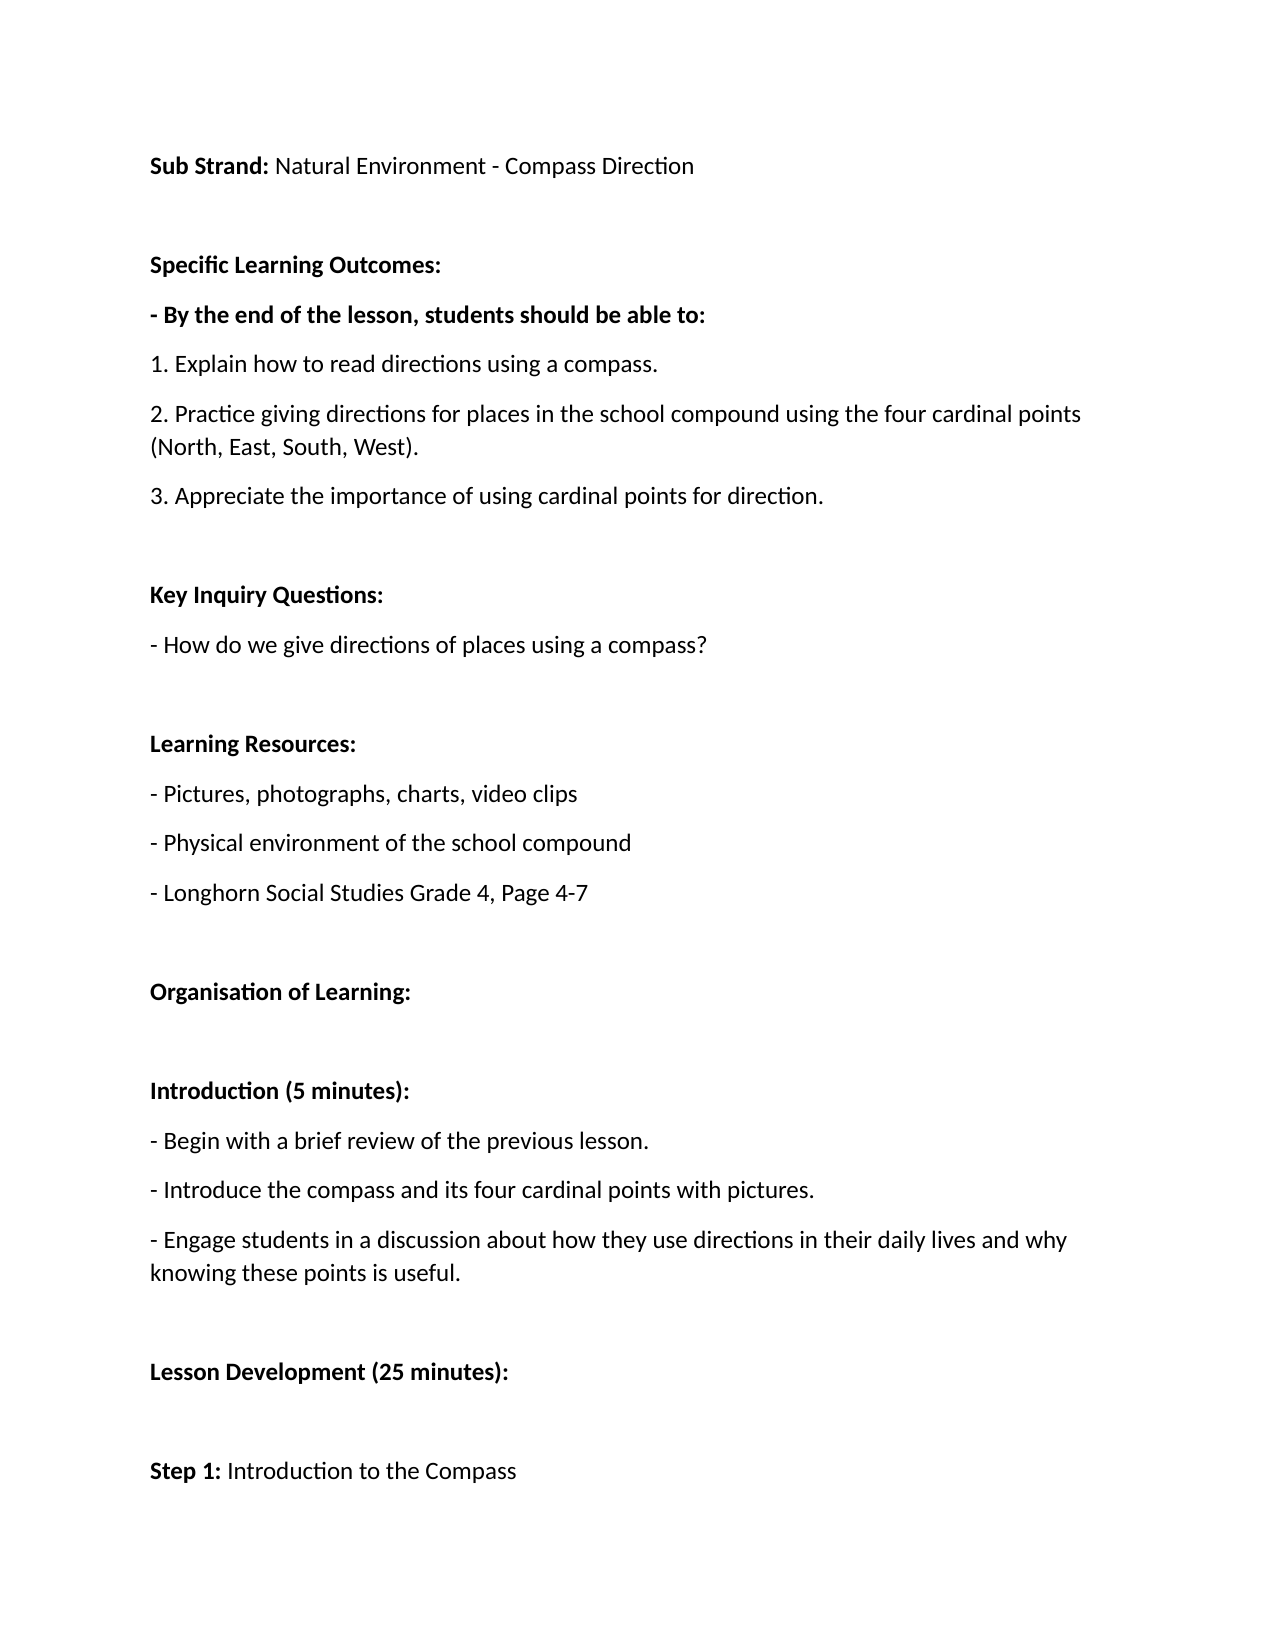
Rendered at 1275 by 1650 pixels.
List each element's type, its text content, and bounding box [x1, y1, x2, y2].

text - By the end of the lesson, students should be able to: [150, 299, 1125, 329]
text Specific Learning Outcomes: [150, 249, 1125, 280]
text Step 1: Introduction to the Compass [150, 1455, 1125, 1486]
text - Engage students in a discussion about how they use directions in their daily lives and why knowing these points is useful. [150, 1224, 1125, 1288]
text Introduction (5 minutes): [150, 1075, 1125, 1106]
text - Introduce the compass and its four cardinal points with pictures. [150, 1174, 1125, 1205]
text - Longhorn Social Studies Grade 4, Page 4-7 [150, 877, 1125, 908]
text Organisation of Learning: [150, 976, 1125, 1007]
text 2. Practice giving directions for places in the school compound using the four cardinal points (North, East, South, West). [150, 398, 1125, 461]
text 1. Explain how to read directions using a compass. [150, 348, 1125, 379]
text - Pictures, photographs, charts, video clips [150, 778, 1125, 808]
text Sub Strand: Natural Environment - Compass Direction [150, 150, 1125, 181]
text Lesson Development (25 minutes): [150, 1356, 1125, 1387]
text - How do we give directions of places using a compass? [150, 629, 1125, 660]
text Learning Resources: [150, 728, 1125, 759]
text - Begin with a brief review of the previous lesson. [150, 1125, 1125, 1156]
text 3. Appreciate the importance of using cardinal points for direction. [150, 480, 1125, 511]
text - Physical environment of the school compound [150, 827, 1125, 858]
text Key Inquiry Questions: [150, 579, 1125, 610]
